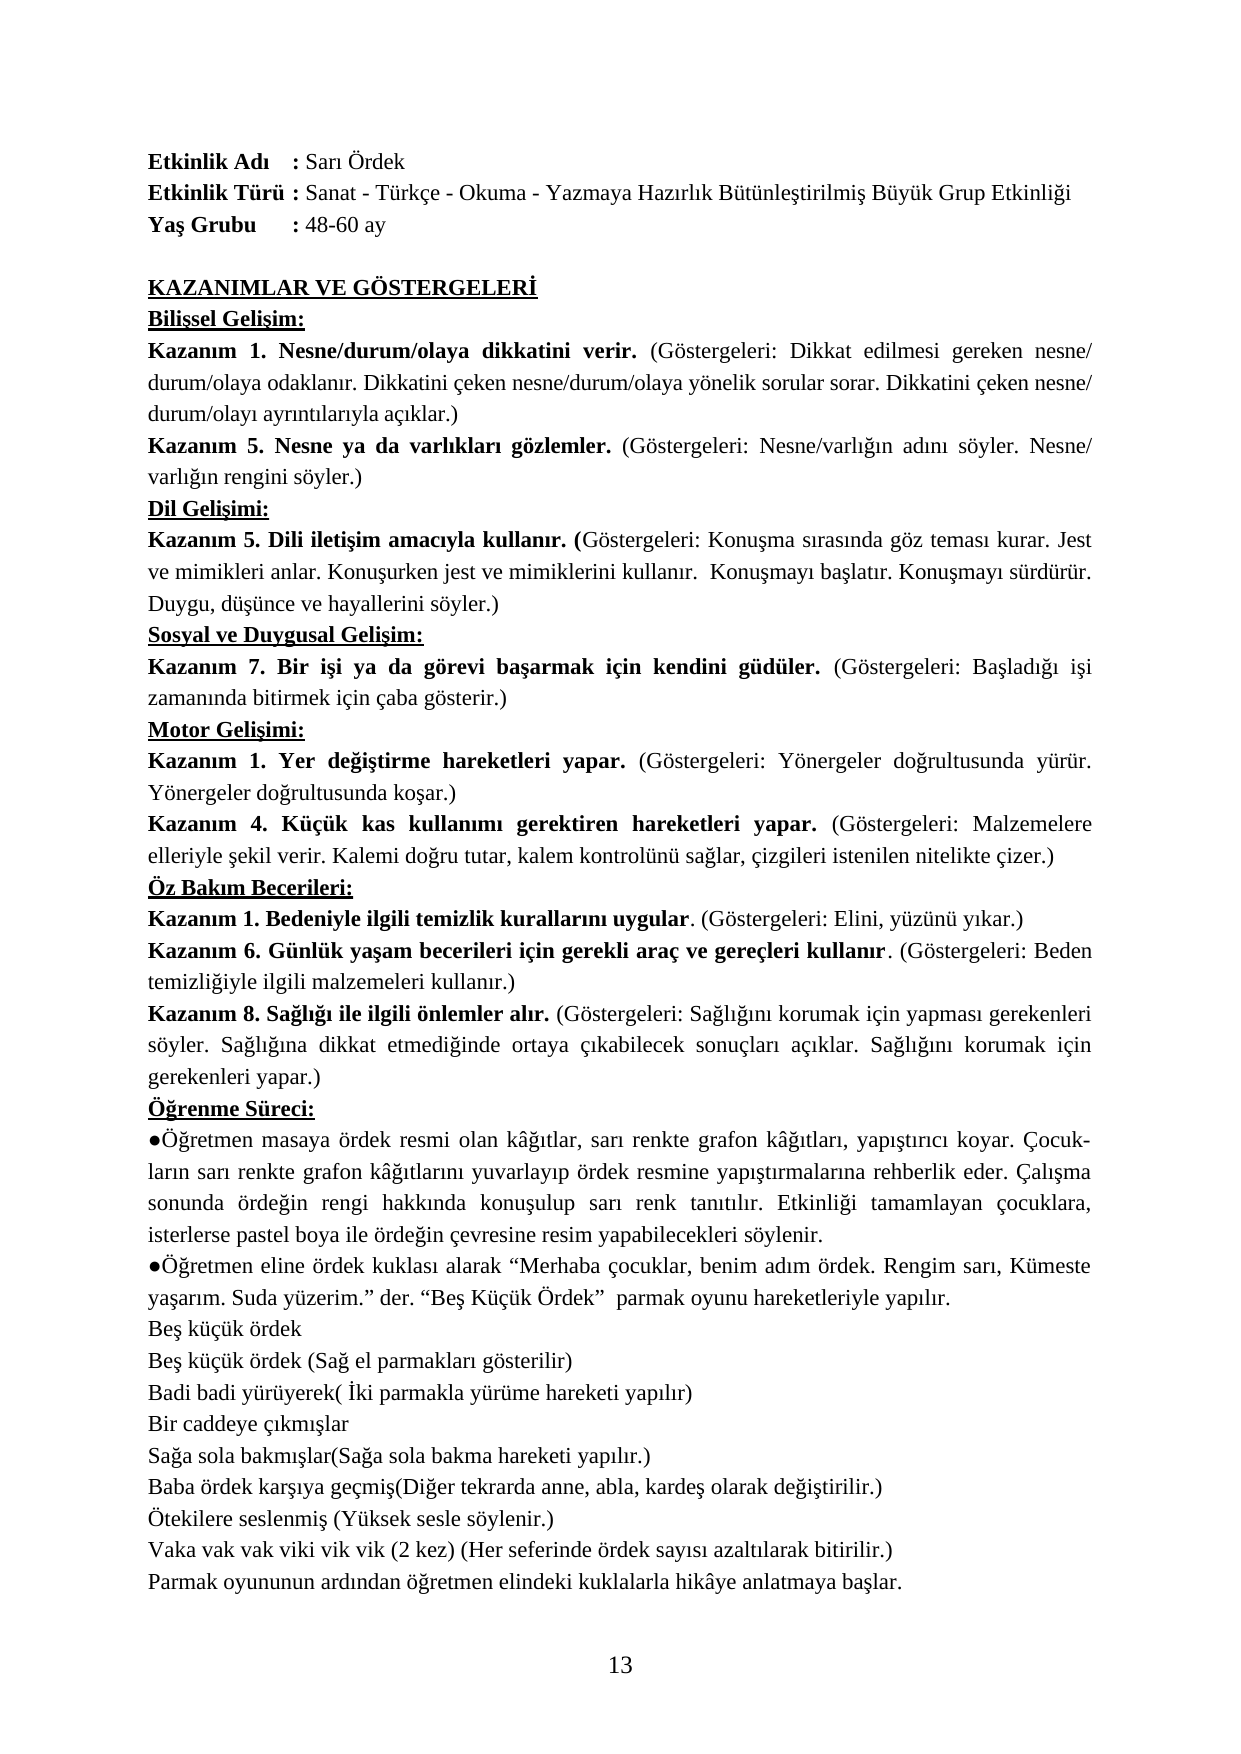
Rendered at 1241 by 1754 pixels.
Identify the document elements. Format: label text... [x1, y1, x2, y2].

text Badi badi yürüyerek( İki parmakla yürüme hareketi yapılır) [148, 1379, 1092, 1405]
text Kazanım 6. Günlük yaşam becerileri için gerekli araç ve gereçleri kullanır. (Göstergeleri: Beden temizliğiyle ilgili malzemeleri kullanır.) [148, 937, 1092, 995]
text Beş küçük ördek (Sağ el parmakları gösterilir) [148, 1347, 1092, 1373]
text KAZANIMLAR VE GÖSTERGELERİ [148, 274, 1092, 300]
text Kazanım 7. Bir işi ya da görevi başarmak için kendini güdüler. (Göstergeleri: Başladığı işi zamanında bitirmek için çaba gösterir.) [148, 653, 1092, 711]
text Kazanım 4. Küçük kas kullanımı gerektiren hareketleri yapar. (Göstergeleri: Malzemelere elleriyle şekil verir. Kalemi doğru tutar, kalem kontrolünü sağlar, çizgileri istenilen nitelikte çizer.) [148, 811, 1092, 868]
text Öğrenme Süreci: [148, 1094, 1092, 1121]
text Beş küçük ördek [148, 1316, 1092, 1342]
text Sosyal ve Duygusal Gelişim: [148, 621, 1092, 647]
text Bir caddeye çıkmışlar [148, 1410, 1092, 1437]
text Etkinlik Adı : Sarı Ördek [148, 148, 1092, 174]
text Vaka vak vak viki vik vik (2 kez) (Her seferinde ördek sayısı azaltılarak bitirilir.) [148, 1536, 1092, 1563]
text ●Öğretmen masaya ördek resmi olan kâğıtlar, sarı renkte grafon kâğıtları, yapıştırıcı koyar. Çocuk-ların sarı renkte grafon kâğıtlarını yuvarlayıp ördek resmine yapıştırmalarına rehberlik eder. Çalışma sonunda ördeğin rengi hakkında konuşulup sarı renk tanıtılır. Etkinliği tamamlayan çocuklara, isterlerse pastel boya ile ördeğin çevresine resim yapabilecekleri söylenir. [148, 1126, 1092, 1247]
text Bilişsel Gelişim: [148, 306, 1092, 332]
text Kazanım 5. Dili iletişim amacıyla kullanır. (Göstergeleri: Konuşma sırasında göz teması kurar. Jest ve mimikleri anlar. Konuşurken jest ve mimiklerini kullanır. Konuşmayı başlatır. Konuşmayı sürdürür. Duygu, düşünce ve hayallerini söyler.) [148, 526, 1092, 616]
text Dil Gelişimi: [148, 495, 1092, 521]
text Etkinlik Türü : Sanat - Türkçe - Okuma - Yazmaya Hazırlık Bütünleştirilmiş Büyük Grup Etkinliği [148, 179, 1092, 206]
text Kazanım 1. Bedeniyle ilgili temizlik kurallarını uygular. (Göstergeleri: Elini, yüzünü yıkar.) [148, 905, 1092, 932]
text Kazanım 1. Yer değiştirme hareketleri yapar. (Göstergeleri: Yönergeler doğrultusunda yürür. Yönergeler doğrultusunda koşar.) [148, 747, 1092, 805]
text Yaş Grubu : 48-60 ay [148, 211, 1092, 237]
text ●Öğretmen eline ördek kuklası alarak “Merhaba çocuklar, benim adım ördek. Rengim sarı, Kümeste yaşarım. Suda yüzerim.” der. “Beş Küçük Ördek” parmak oyunu hareketleriyle yapılır. [148, 1252, 1092, 1310]
text Parmak oyununun ardından öğretmen elindeki kuklalarla hikâye anlatmaya başlar. [148, 1568, 1092, 1594]
text Kazanım 5. Nesne ya da varlıkları gözlemler. (Göstergeleri: Nesne/varlığın adını söyler. Nesne/ varlığın rengini söyler.) [148, 432, 1092, 490]
text Öz Bakım Becerileri: [148, 874, 1092, 900]
text Kazanım 8. Sağlığı ile ilgili önlemler alır. (Göstergeleri: Sağlığını korumak için yapması gerekenleri söyler. Sağlığına dikkat etmediğinde ortaya çıkabilecek sonuçları açıklar. Sağlığını korumak için gerekenleri yapar.) [148, 1000, 1092, 1089]
text Sağa sola bakmışlar(Sağa sola bakma hareketi yapılır.) [148, 1442, 1092, 1468]
text Motor Gelişimi: [148, 716, 1092, 742]
text Kazanım 1. Nesne/durum/olaya dikkatini verir. (Göstergeleri: Dikkat edilmesi gereken nesne/ durum/olaya odaklanır. Dikkatini çeken nesne/durum/olaya yönelik sorular sorar. Dikkatini çeken nesne/ durum/olayı ayrıntılarıyla açıklar.) [148, 337, 1092, 427]
text Ötekilere seslenmiş (Yüksek sesle söylenir.) [148, 1505, 1092, 1531]
text Baba ördek karşıya geçmiş(Diğer tekrarda anne, abla, kardeş olarak değiştirilir.) [148, 1473, 1092, 1500]
